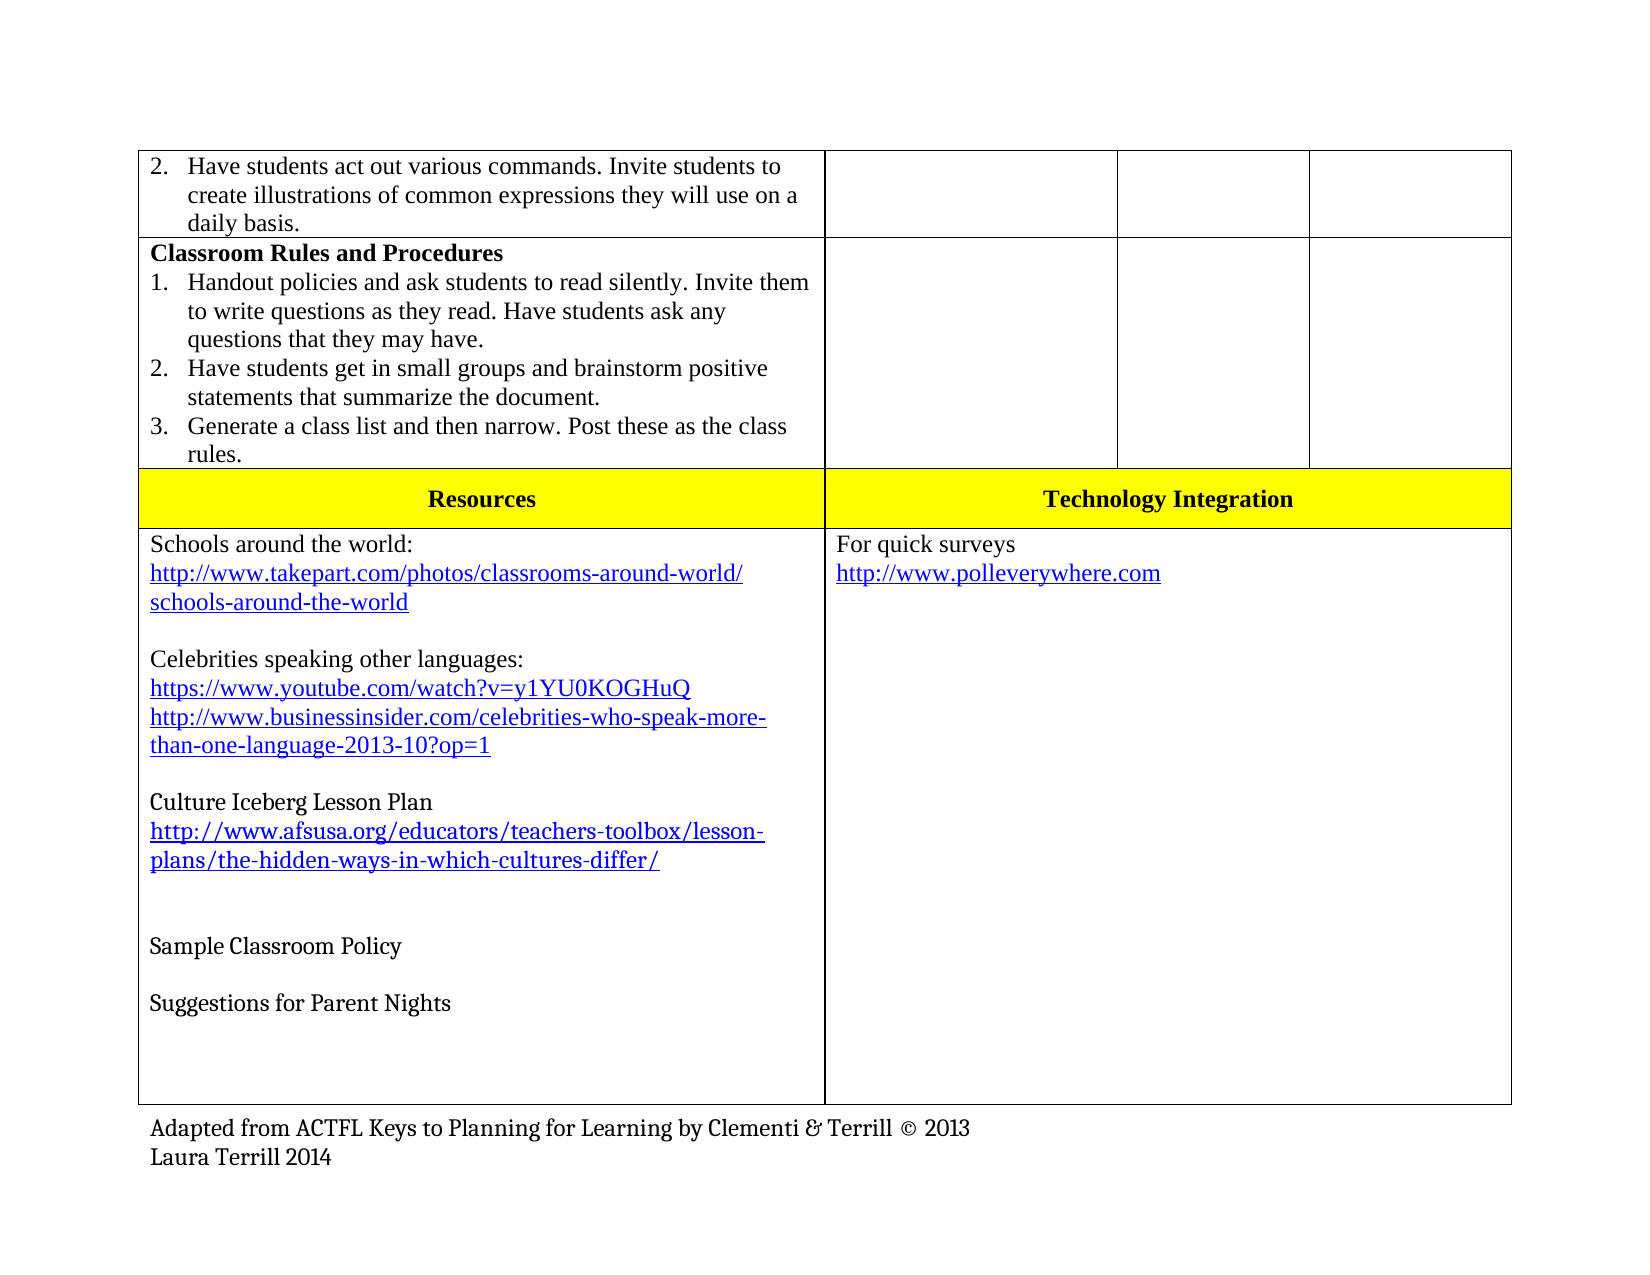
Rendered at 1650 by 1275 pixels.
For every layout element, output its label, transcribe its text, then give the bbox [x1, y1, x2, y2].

table_cell Technology Integration [826, 469, 1511, 528]
table_cell [1310, 151, 1511, 237]
table_cell Resources [139, 469, 824, 528]
table_cell [1310, 238, 1511, 468]
table_cell [1118, 151, 1309, 237]
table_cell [139, 529, 824, 1104]
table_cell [826, 529, 1511, 1104]
table_cell [826, 238, 1117, 468]
table_cell [826, 151, 1117, 237]
table_cell Classroom Rules and Procedures Handout policies and ask students to read silently. Invite them to write questions as they read. Have students ask any questions that they may have. Have students get in small groups and brainstorm positive statements that summarize the document. Generate a class list and then narrow. Post these as the class rules. [139, 238, 824, 468]
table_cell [139, 151, 824, 237]
table_cell [1118, 238, 1309, 468]
